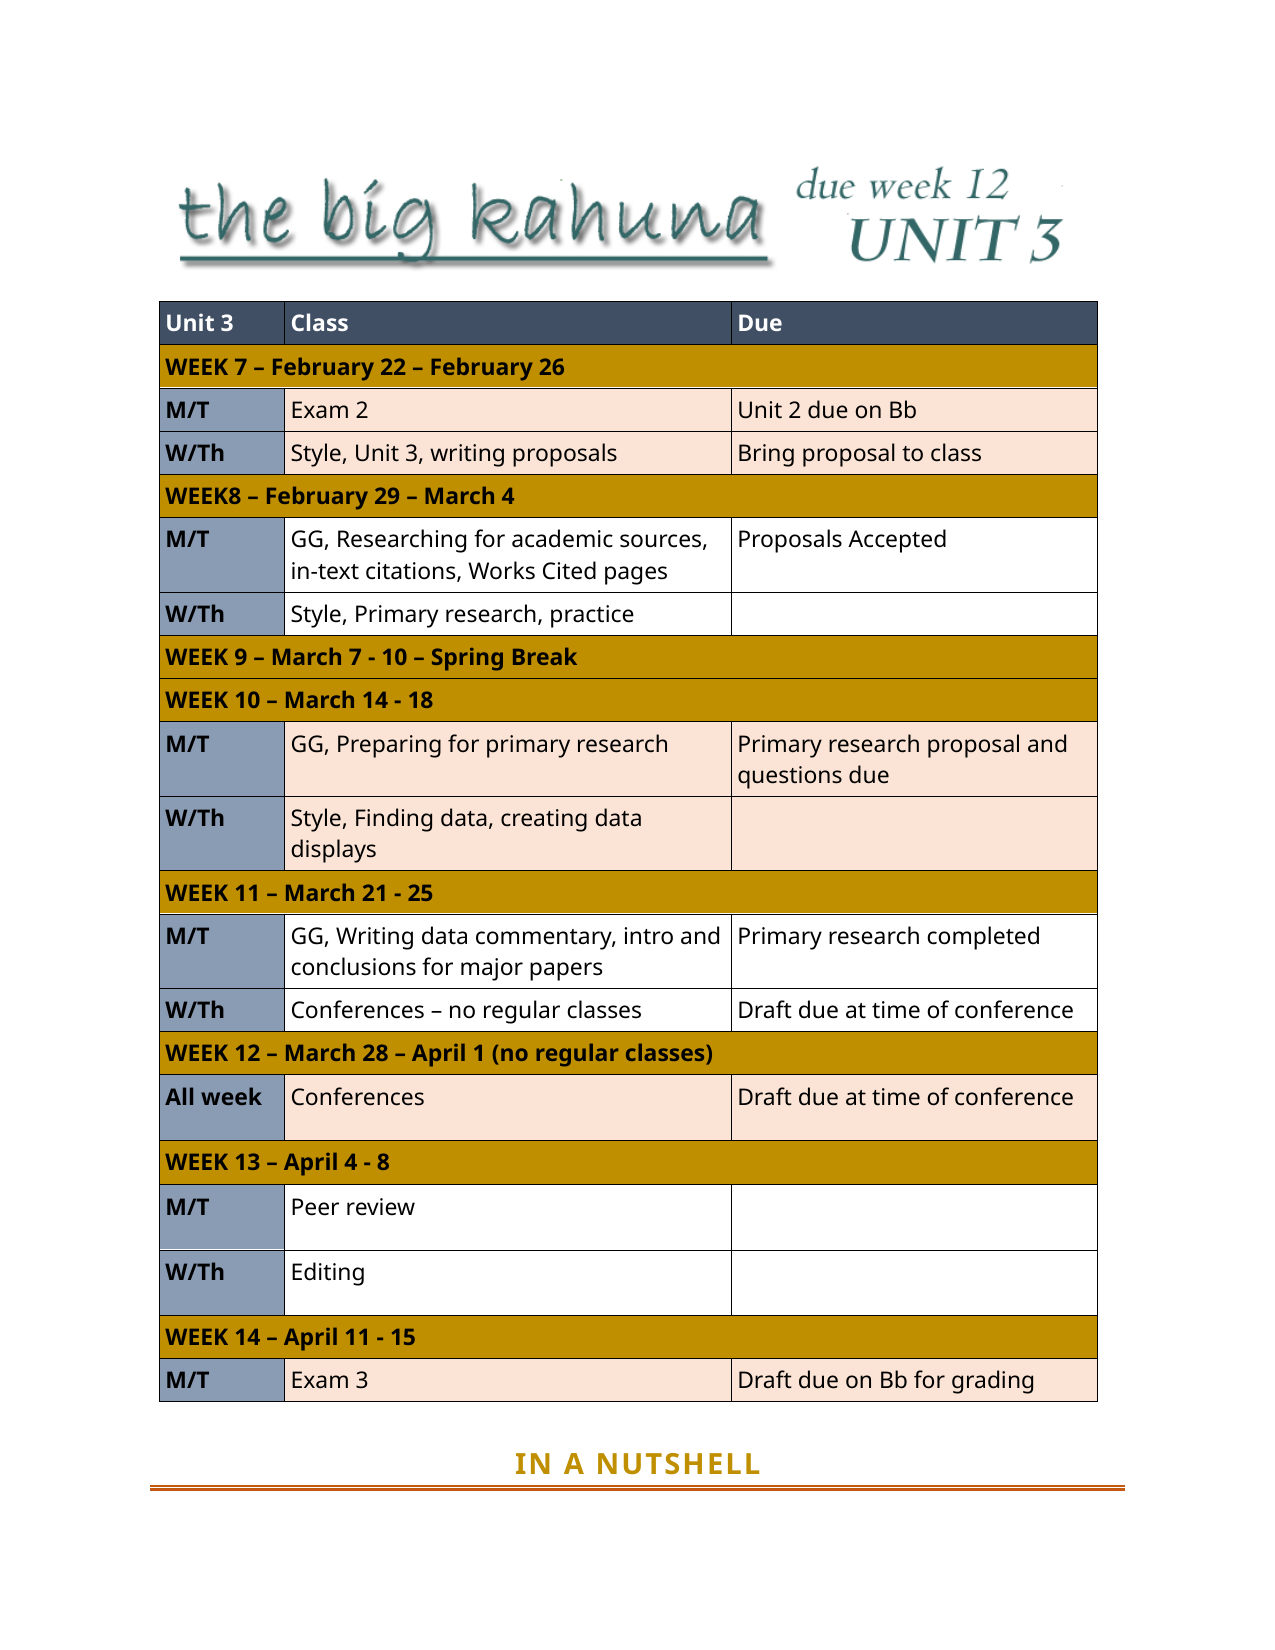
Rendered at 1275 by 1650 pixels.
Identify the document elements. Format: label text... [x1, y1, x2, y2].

table_cell [732, 1185, 1097, 1249]
table_cell GG, Researching for academic sources, in-text citations, Works Cited pages [285, 518, 731, 592]
table_cell M/T [160, 518, 284, 592]
table_cell Conferences – no regular classes [285, 989, 731, 1031]
table_cell Proposals Accepted [732, 518, 1097, 592]
table_cell W/Th [160, 593, 284, 635]
table_cell M/T [160, 722, 284, 796]
table_header Due [732, 302, 1097, 344]
table_cell Primary research completed [732, 915, 1097, 988]
table_cell W/Th [160, 432, 284, 474]
table_cell M/T [160, 915, 284, 988]
table_cell Style, Finding data, creating data displays [285, 797, 731, 870]
table_cell GG, Writing data commentary, intro and conclusions for major papers [285, 915, 731, 988]
table_cell [732, 797, 1097, 870]
table_cell [732, 1251, 1097, 1315]
table_cell Style, Primary research, practice [285, 593, 731, 635]
table_cell M/T [160, 389, 284, 431]
table_cell Unit 2 due on Bb [732, 389, 1097, 431]
table_cell GG, Preparing for primary research [285, 722, 731, 796]
table_cell WEEK 9 – March 7 - 10 – Spring Break [160, 636, 1097, 678]
subtitle In a nutshell [150, 1443, 1125, 1485]
table_cell WEEK8 – February 29 – March 4 [160, 475, 1097, 517]
table_cell Editing [285, 1251, 731, 1315]
table_cell Exam 2 [285, 389, 731, 431]
table_cell W/Th [160, 1251, 284, 1315]
table_cell Conferences [285, 1075, 731, 1140]
table_header Unit 3 [160, 302, 284, 344]
table_cell Draft due at time of conference [732, 989, 1097, 1031]
table_cell Style, Unit 3, writing proposals [285, 432, 731, 474]
table_cell Primary research proposal and questions due [732, 722, 1097, 796]
table_cell Peer review [285, 1185, 731, 1249]
table_cell WEEK 14 – April 11 - 15 [160, 1316, 1097, 1358]
table_cell Bring proposal to class [732, 432, 1097, 474]
table_cell Draft due at time of conference [732, 1075, 1097, 1140]
table_cell Exam 3 [285, 1359, 731, 1401]
table_header Class [285, 302, 731, 344]
table_cell WEEK 12 – March 28 – April 1 (no regular classes) [160, 1032, 1097, 1074]
table_cell Draft due on Bb for grading [732, 1359, 1097, 1401]
table_cell W/Th [160, 797, 284, 870]
table_cell M/T [160, 1359, 284, 1401]
table_cell WEEK 10 – March 14 - 18 [160, 679, 1097, 721]
table_cell M/T [160, 1185, 284, 1249]
picture [150, 150, 1086, 279]
table_cell WEEK 11 – March 21 - 25 [160, 871, 1097, 913]
table_cell WEEK 13 – April 4 - 8 [160, 1141, 1097, 1184]
table_cell [732, 593, 1097, 635]
table_cell WEEK 7 – February 22 – February 26 [160, 345, 1097, 387]
table_cell W/Th [160, 989, 284, 1031]
table_cell All week [160, 1075, 284, 1140]
